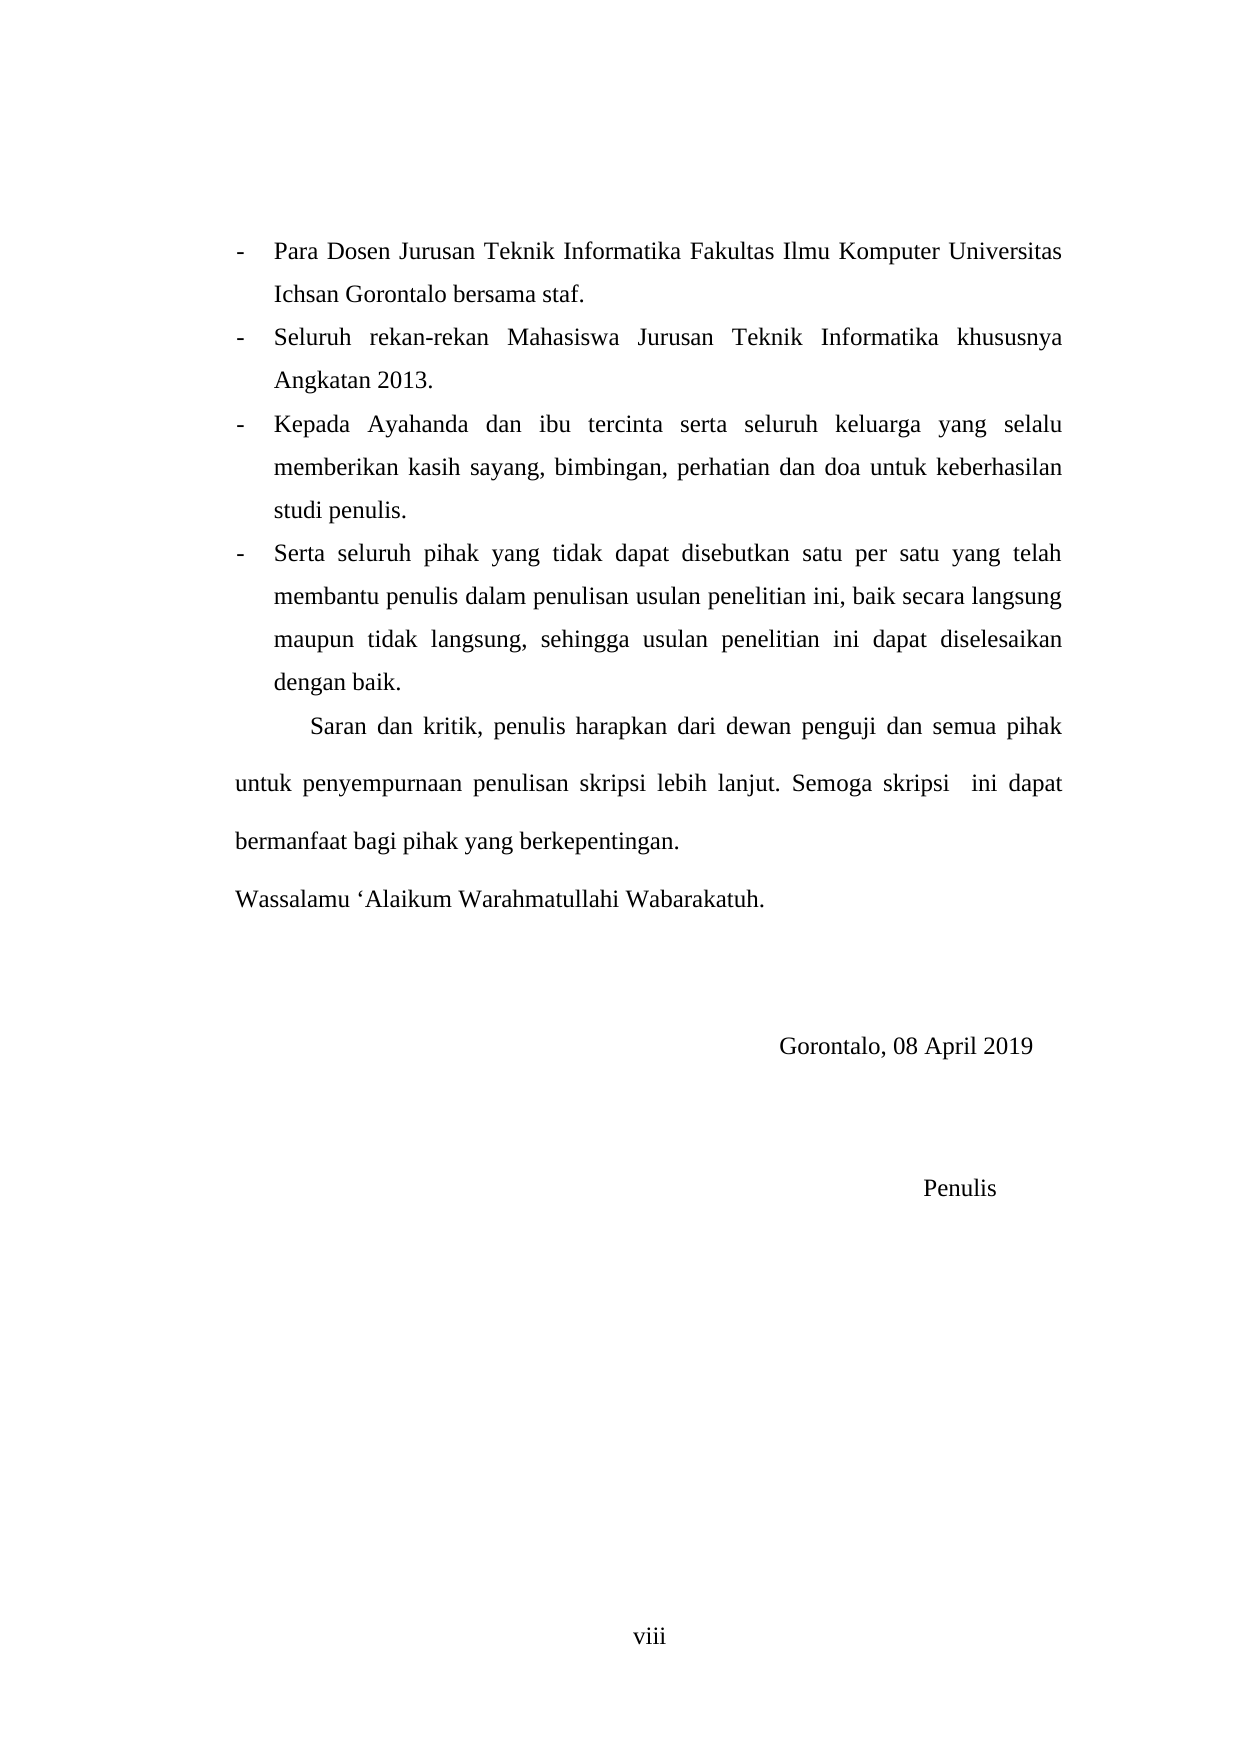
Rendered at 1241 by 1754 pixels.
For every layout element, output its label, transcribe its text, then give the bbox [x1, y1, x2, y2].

text Saran dan kritik, penulis harapkan dari dewan penguji dan semua pihak untuk penyempurnaan penulisan skripsi lebih lanjut. Semoga skripsi ini dapat bermanfaat bagi pihak yang berkepentingan. [235, 711, 1063, 855]
list Seluruh rekan-rekan Mahasiswa Jurusan Teknik Informatika khususnya Angkatan 2013. [236, 322, 1063, 394]
list Para Dosen Jurusan Teknik Informatika Fakultas Ilmu Komputer Universitas Ichsan Gorontalo bersama staf. [236, 236, 1063, 308]
list Kepada Ayahanda dan ibu tercinta serta seluruh keluarga yang selalu memberikan kasih sayang, bimbingan, perhatian dan doa untuk keberhasilan studi penulis. [236, 409, 1063, 524]
text Gorontalo, 08 April 2019 [236, 1031, 1033, 1060]
text Penulis [236, 1173, 997, 1201]
list Serta seluruh pihak yang tidak dapat disebutkan satu per satu yang telah membantu penulis dalam penulisan usulan penelitian ini, baik secara langsung maupun tidak langsung, sehingga usulan penelitian ini dapat diselesaikan dengan baik. [236, 538, 1063, 696]
text Wassalamu ‘Alaikum Warahmatullahi Wabarakatuh. [235, 884, 1063, 912]
